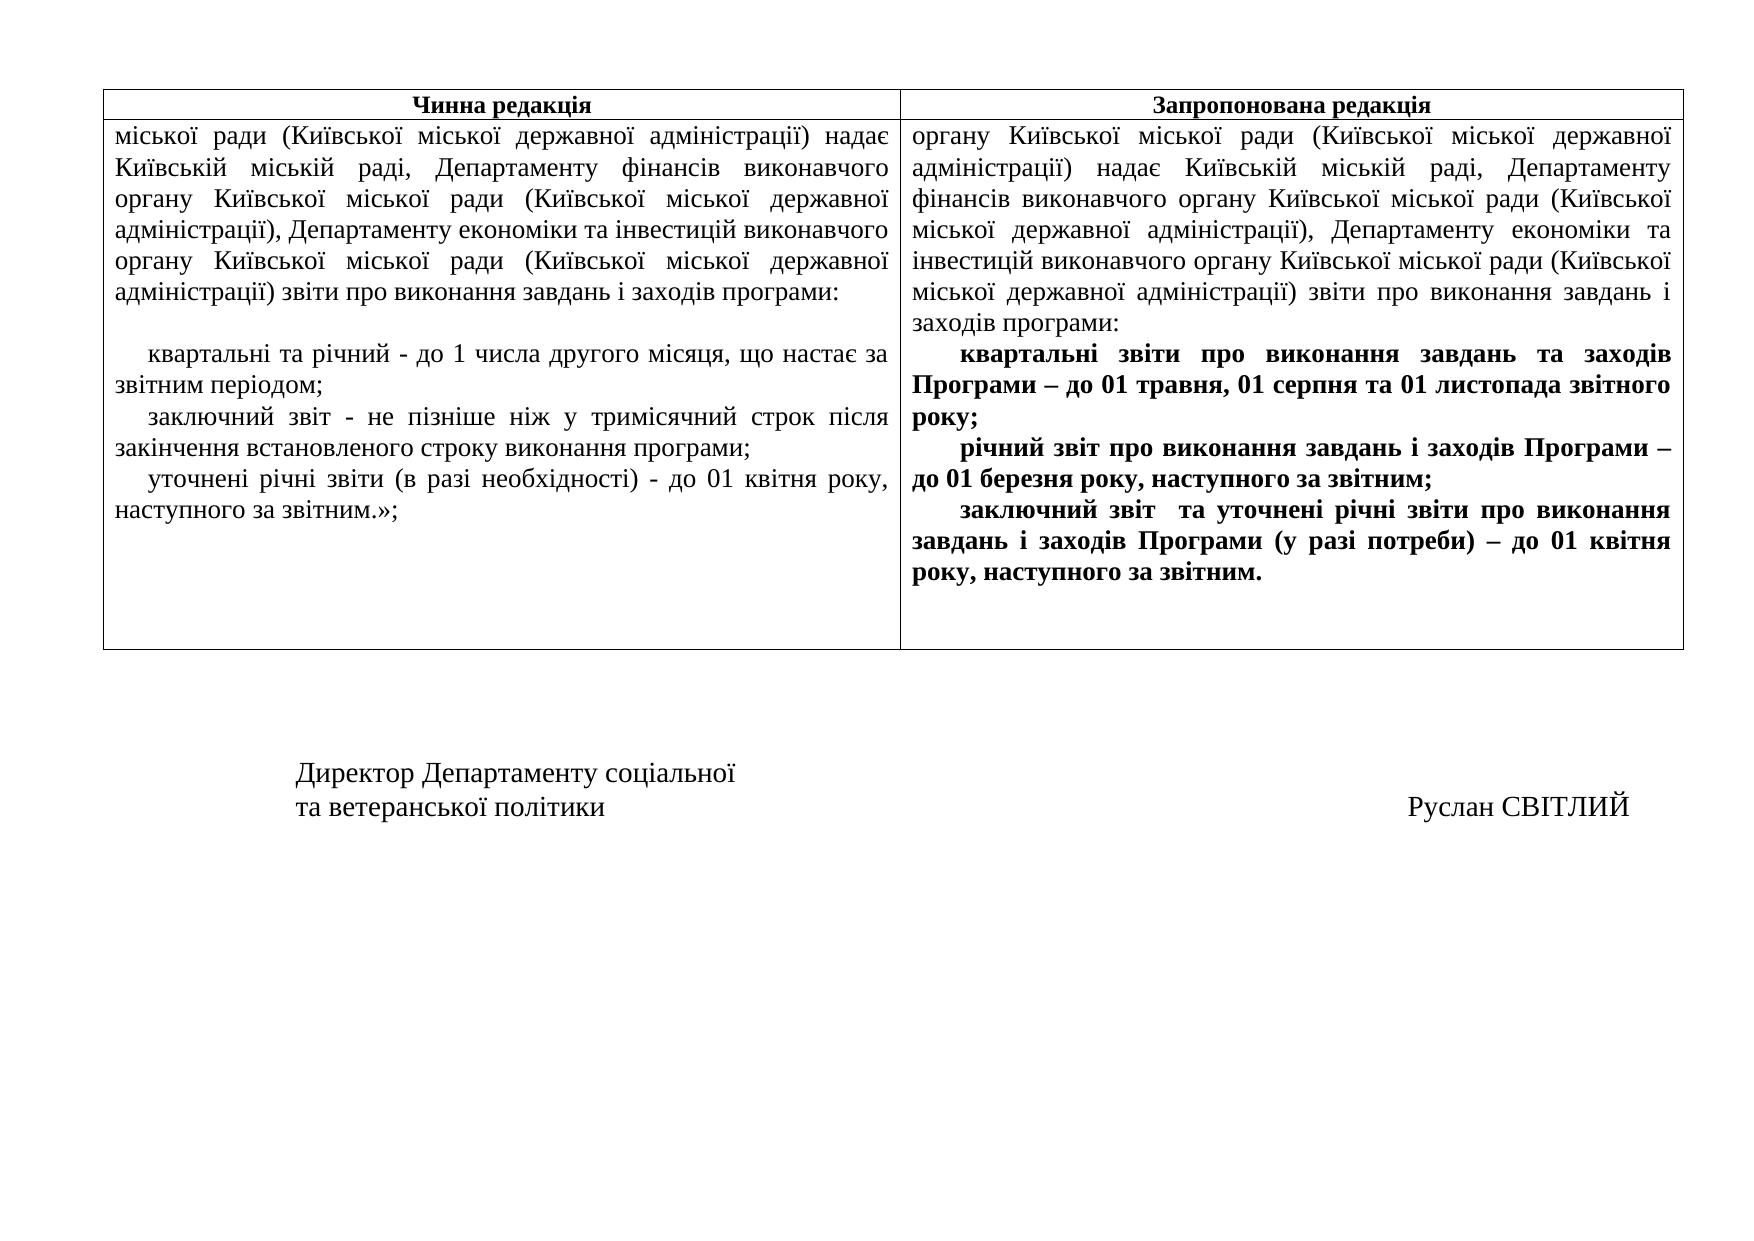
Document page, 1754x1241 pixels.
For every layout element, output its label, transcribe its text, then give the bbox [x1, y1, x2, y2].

table_header Запропонована редакція [901, 90, 1683, 118]
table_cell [901, 120, 1683, 649]
text Директор Департаменту соціальної [295, 756, 1665, 789]
table_header Чинна редакція [104, 90, 900, 118]
text та ветеранської політики Руслан СВІТЛИЙ [295, 789, 1665, 823]
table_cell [104, 120, 900, 649]
